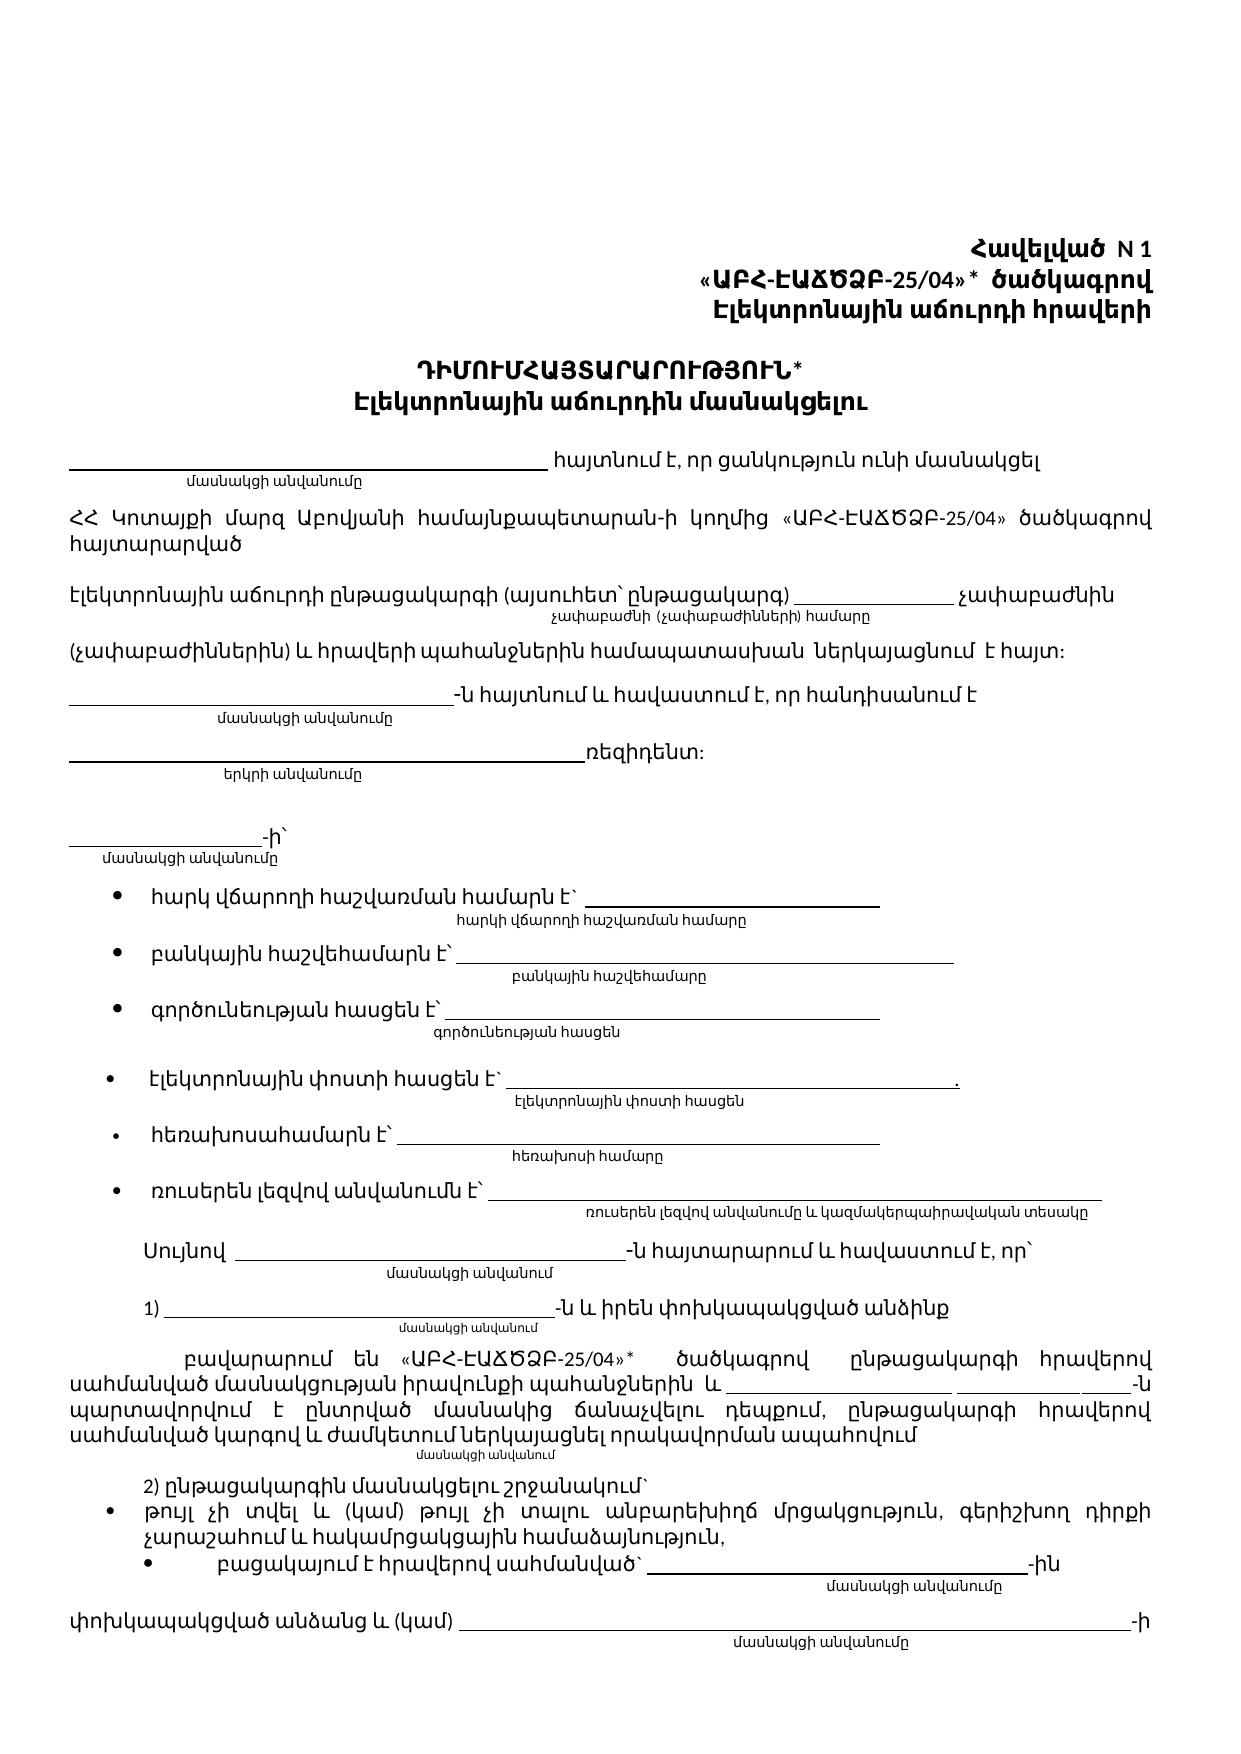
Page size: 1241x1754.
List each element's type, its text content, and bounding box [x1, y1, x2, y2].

text մասնակցի անվանումը [69, 1577, 1152, 1608]
text ՀՀ Կոտայքի մարզ Աբովյանի համայնքապետարան-ի կողմից «ԱԲՀ-ԷԱՃԾՁԲ-25/04» ծածկագրով հայտարարված [69, 503, 1152, 556]
text բանկային հաշվեհամարը [438, 967, 1152, 997]
text (չափաբաժիններին) և հրավերի պահանջներին համապատասխան ներկայացնում է հայտ: [69, 638, 1152, 663]
text 1) -ն և իրեն փոխկապակցված անձինք [69, 1295, 1152, 1321]
text հարկի վճարողի հաշվառման համարը [69, 911, 1152, 941]
text էլեկտրոնային աճուրդի ընթացակարգի (այսուհետ՝ ընթացակարգ) չափաբաժնին [69, 582, 1152, 607]
text «ԱԲՀ-ԷԱՃԾՁԲ-25/04»* ծածկագրով [69, 264, 1152, 294]
text ռեզիդենտ: [69, 739, 1152, 765]
text մասնակցի անվանումը [69, 1633, 1152, 1664]
text գործունեության հասցեն [69, 1023, 1152, 1053]
list հեռախոսահամարն է՝ [113, 1122, 1152, 1148]
text -ն հայտնում և հավաստում է, որ հանդիսանում է [69, 678, 1152, 709]
text 2) ընթացակարգին մասնակցելու շրջանակում` [69, 1473, 1152, 1498]
text մասնակցի անվանումը [69, 472, 1152, 503]
text Էլեկտրոնային աճուրդի հրավերի [69, 294, 1152, 325]
list բացակայում է հրավերով սահմանված` -ին [69, 1549, 1152, 1577]
text ԴԻՄՈՒՄՀԱՅՏԱՐԱՐՈՒԹՅՈՒՆ* [69, 356, 1152, 386]
text էլեկտրոնային փոստի հասցեն [69, 1092, 1152, 1122]
list թույլ չի տվել և (կամ) թույլ չի տալու անբարեխիղճ մրցակցություն, գերիշխող դիրքի չարաշահում և հակամրցակցային համաձայնություն, [107, 1498, 1152, 1549]
list հարկ վճարողի հաշվառման համարն է` [113, 880, 1152, 911]
text մասնակցի անվանում [69, 1448, 1152, 1473]
text փոխկապակցված անձանց և (կամ) -ի [69, 1608, 1152, 1633]
subtitle Էլեկտրոնային աճուրդին մասնակցելու [69, 386, 1152, 417]
text մասնակցի անվանումը [69, 709, 1152, 739]
text -ի՝ [69, 824, 1152, 850]
text Հավելված N 1 [69, 233, 1152, 264]
text մասնակցի անվանում [69, 1321, 1152, 1346]
text Սույնով -ն հայտարարում և հավաստում է, որ՝ [69, 1234, 1152, 1264]
list էլեկտրոնային փոստի հասցեն է` . [107, 1066, 1152, 1092]
list գործունեության հասցեն է՝ [113, 997, 1152, 1023]
text մասնակցի անվանում [69, 1264, 1152, 1295]
text չափաբաժնի (չափաբաժինների) համարը [69, 607, 1152, 638]
text հայտնում է, որ ցանկություն ունի մասնակցել [69, 447, 1152, 472]
text երկրի անվանումը [69, 765, 1152, 796]
text հեռախոսի համարը [438, 1148, 1152, 1178]
list բանկային հաշվեհամարն է՝ [113, 941, 1152, 967]
list ռուսերեն լեզվով անվանումն է՝ [113, 1178, 1152, 1203]
text բավարարում են «ԱԲՀ-ԷԱՃԾՁԲ-25/04»* ծածկագրով ընթացակարգի հրավերով սահմանված մասնակցության իրավունքի պահանջներին և -ն պարտավորվում է ընտրված մասնակից ճանաչվելու դեպքում, ընթացակարգի հրավերով սահմանված կարգով և ժամկետում ներկայացնել որակավորման ապահովում [69, 1346, 1152, 1448]
text մասնակցի անվանումը [69, 850, 1152, 880]
text ռուսերեն լեզվով անվանումը և կազմակերպաիրավական տեսակը [512, 1203, 1152, 1234]
